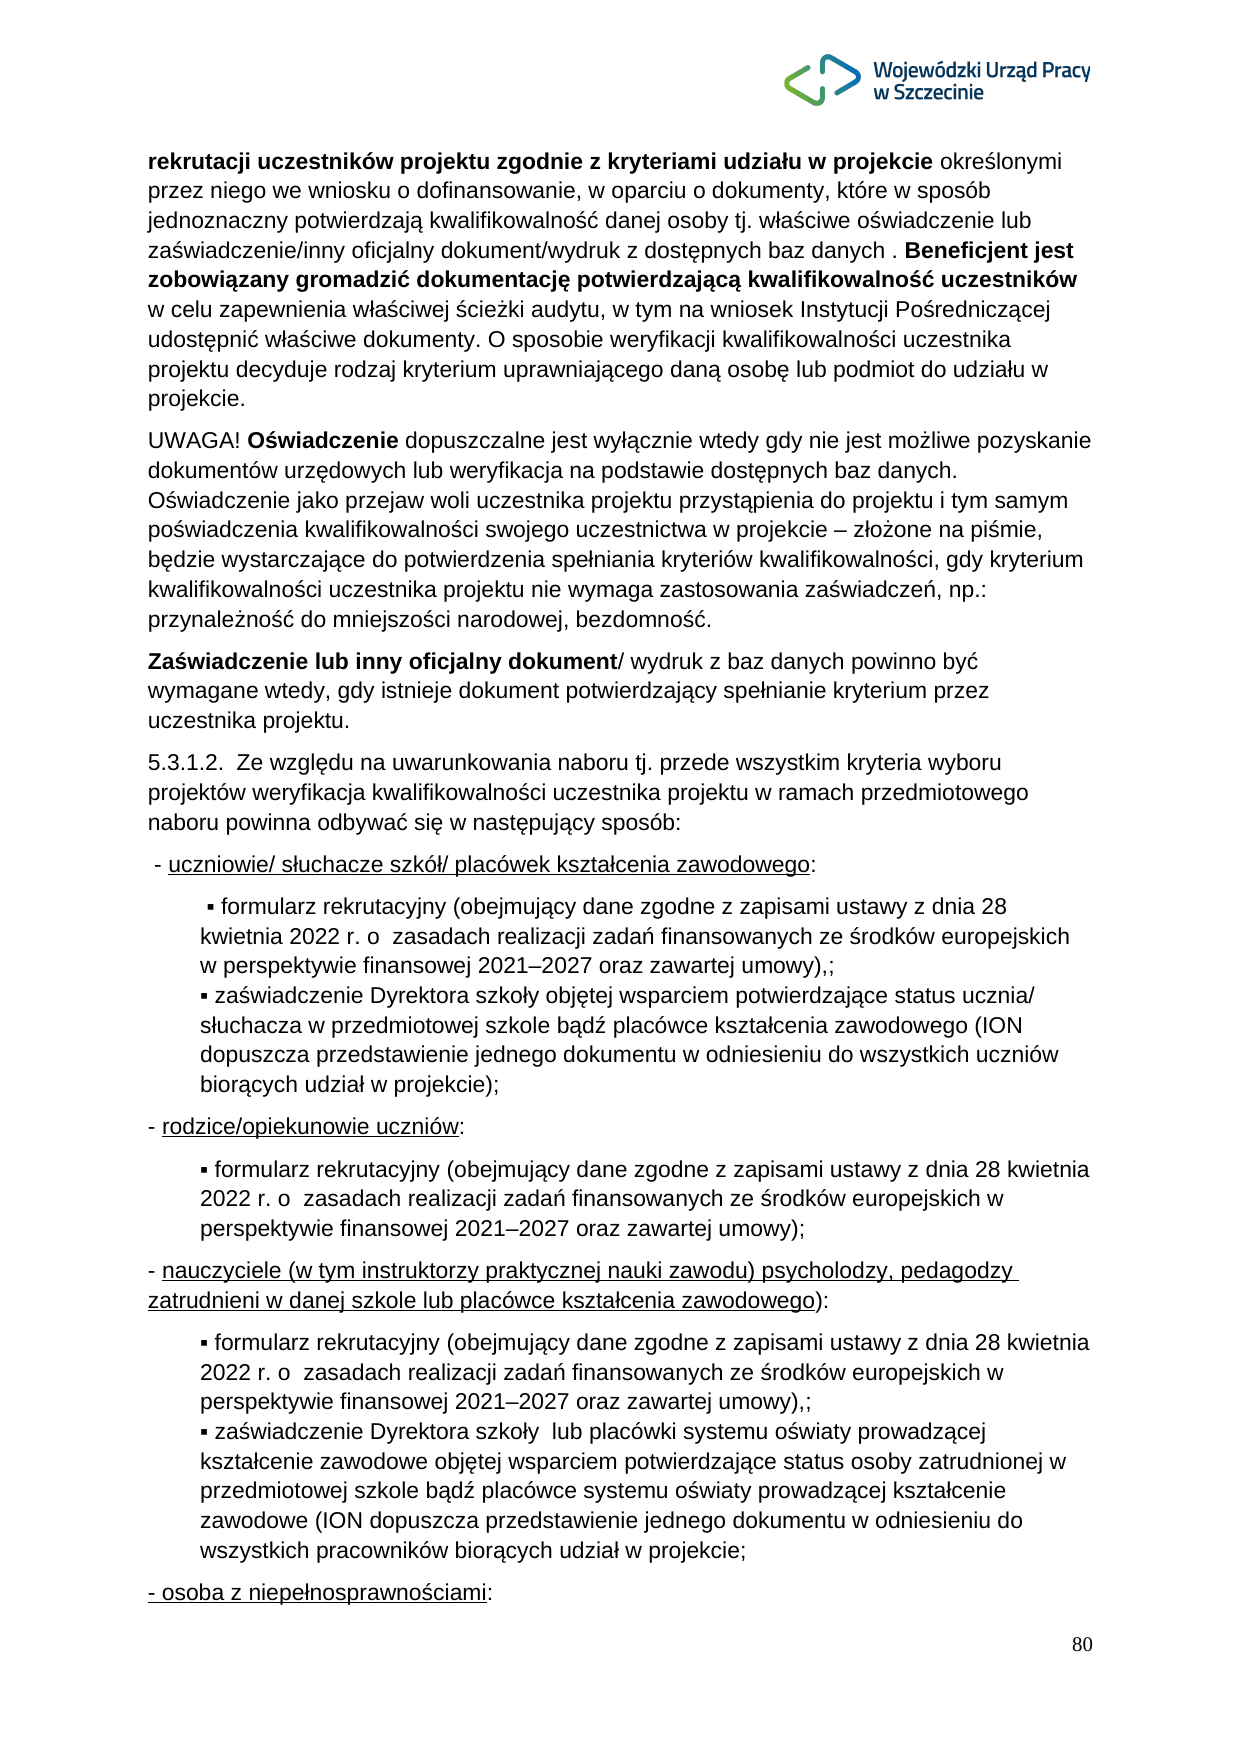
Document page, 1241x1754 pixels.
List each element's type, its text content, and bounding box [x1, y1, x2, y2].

picture [784, 54, 1091, 106]
text - osoba z niepełnosprawnościami: [148, 1579, 1092, 1605]
list ▪ formularz rekrutacyjny (obejmujący dane zgodne z zapisami ustawy z dnia 28 kwietnia 2022 r. o zasadach realizacji zadań finansowanych ze środków europejskich w perspektywie finansowej 2021–2027 oraz zawartej umowy); [200, 1156, 1092, 1241]
text UWAGA! Oświadczenie dopuszczalne jest wyłącznie wtedy gdy nie jest możliwe pozyskanie dokumentów urzędowych lub weryfikacja na podstawie dostępnych baz danych. Oświadczenie jako przejaw woli uczestnika projektu przystąpienia do projektu i tym samym poświadczenia kwalifikowalności swojego uczestnictwa w projekcie – złożone na piśmie, będzie wystarczające do potwierdzenia spełniania kryteriów kwalifikowalności, gdy kryterium kwalifikowalności uczestnika projektu nie wymaga zastosowania zaświadczeń, np.: przynależność do mniejszości narodowej, bezdomność. [148, 427, 1092, 632]
text - nauczyciele (w tym instruktorzy praktycznej nauki zawodu) psycholodzy, pedagodzy zatrudnieni w danej szkole lub placówce kształcenia zawodowego): [148, 1257, 1092, 1313]
list ▪ formularz rekrutacyjny (obejmujący dane zgodne z zapisami ustawy z dnia 28 kwietnia 2022 r. o zasadach realizacji zadań finansowanych ze środków europejskich w perspektywie finansowej 2021–2027 oraz zawartej umowy),; [200, 893, 1092, 979]
text - rodzice/opiekunowie uczniów: [148, 1113, 1092, 1140]
list ▪ zaświadczenie Dyrektora szkoły lub placówki systemu oświaty prowadzącej kształcenie zawodowe objętej wsparciem potwierdzające status osoby zatrudnionej w przedmiotowej szkole bądź placówce systemu oświaty prowadzącej kształcenie zawodowe (ION dopuszcza przedstawienie jednego dokumentu w odniesieniu do wszystkich pracowników biorących udział w projekcie; [200, 1418, 1092, 1563]
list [148, 148, 1092, 412]
list ▪ zaświadczenie Dyrektora szkoły objętej wsparciem potwierdzające status ucznia/ słuchacza w przedmiotowej szkole bądź placówce kształcenia zawodowego (ION dopuszcza przedstawienie jednego dokumentu w odniesieniu do wszystkich uczniów biorących udział w projekcie); [200, 982, 1092, 1097]
list Ze względu na uwarunkowania naboru tj. przede wszystkim kryteria wyboru projektów weryfikacja kwalifikowalności uczestnika projektu w ramach przedmiotowego naboru powinna odbywać się w następujący sposób: [148, 749, 1092, 835]
text Zaświadczenie lub inny oficjalny dokument/ wydruk z baz danych powinno być wymagane wtedy, gdy istnieje dokument potwierdzający spełnianie kryterium przez uczestnika projektu. [148, 648, 1092, 733]
list ▪ formularz rekrutacyjny (obejmujący dane zgodne z zapisami ustawy z dnia 28 kwietnia 2022 r. o zasadach realizacji zadań finansowanych ze środków europejskich w perspektywie finansowej 2021–2027 oraz zawartej umowy),; [200, 1329, 1092, 1415]
text - uczniowie/ słuchacze szkół/ placówek kształcenia zawodowego: [148, 851, 1092, 877]
